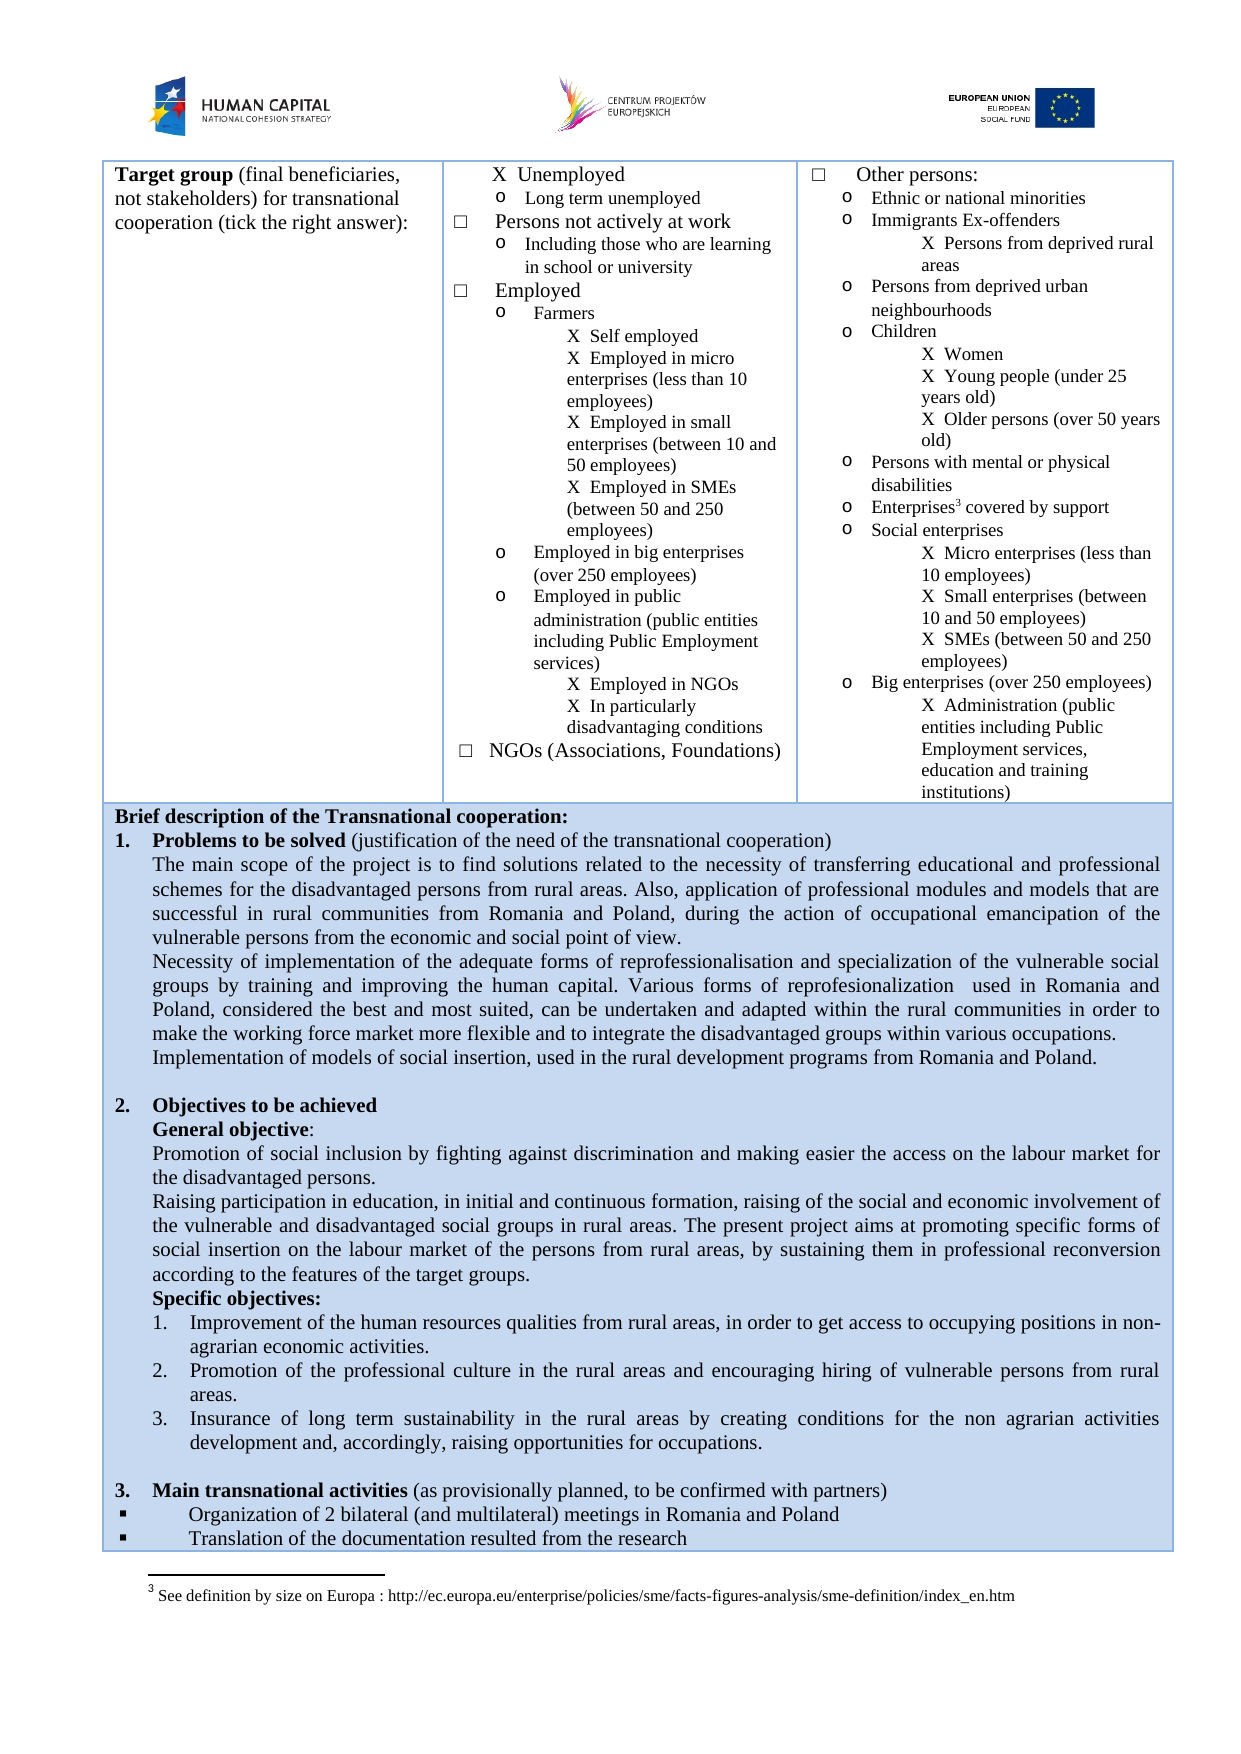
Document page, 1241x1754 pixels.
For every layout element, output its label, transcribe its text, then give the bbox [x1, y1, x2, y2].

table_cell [104, 804, 1172, 1550]
picture [147, 73, 1095, 136]
table_cell Other persons: Ethnic or national minorities Immigrants Ex-offenders X Persons from deprived rural areas Persons from deprived urban neighbourhoods Children X Women X Young people (under 25 years old) X Older persons (over 50 years old) Persons with mental or physical disabilities Enterprises covered by support Social enterprises X Micro enterprises (less than 10 employees) X Small enterprises (between 10 and 50 employees) X SMEs (between 50 and 250 employees) Big enterprises (over 250 employees) X Administration (public entities including Public Employment services, education and training institutions) [798, 162, 1172, 802]
table_cell X Unemployed Long term unemployed Persons not actively at work Including those who are learning in school or university Employed Farmers X Self employed X Employed in micro enterprises (less than 10 employees) X Employed in small enterprises (between 10 and 50 employees) X Employed in SMEs (between 50 and 250 employees) Employed in big enterprises (over 250 employees) Employed in public administration (public entities including Public Employment services) X Employed in NGOs X In particularly disadvantaging conditions NGOs (Associations, Foundations) [444, 162, 796, 802]
table_cell Target group (final beneficiaries, not stakeholders) for transnational cooperation (tick the right answer): [104, 162, 442, 802]
